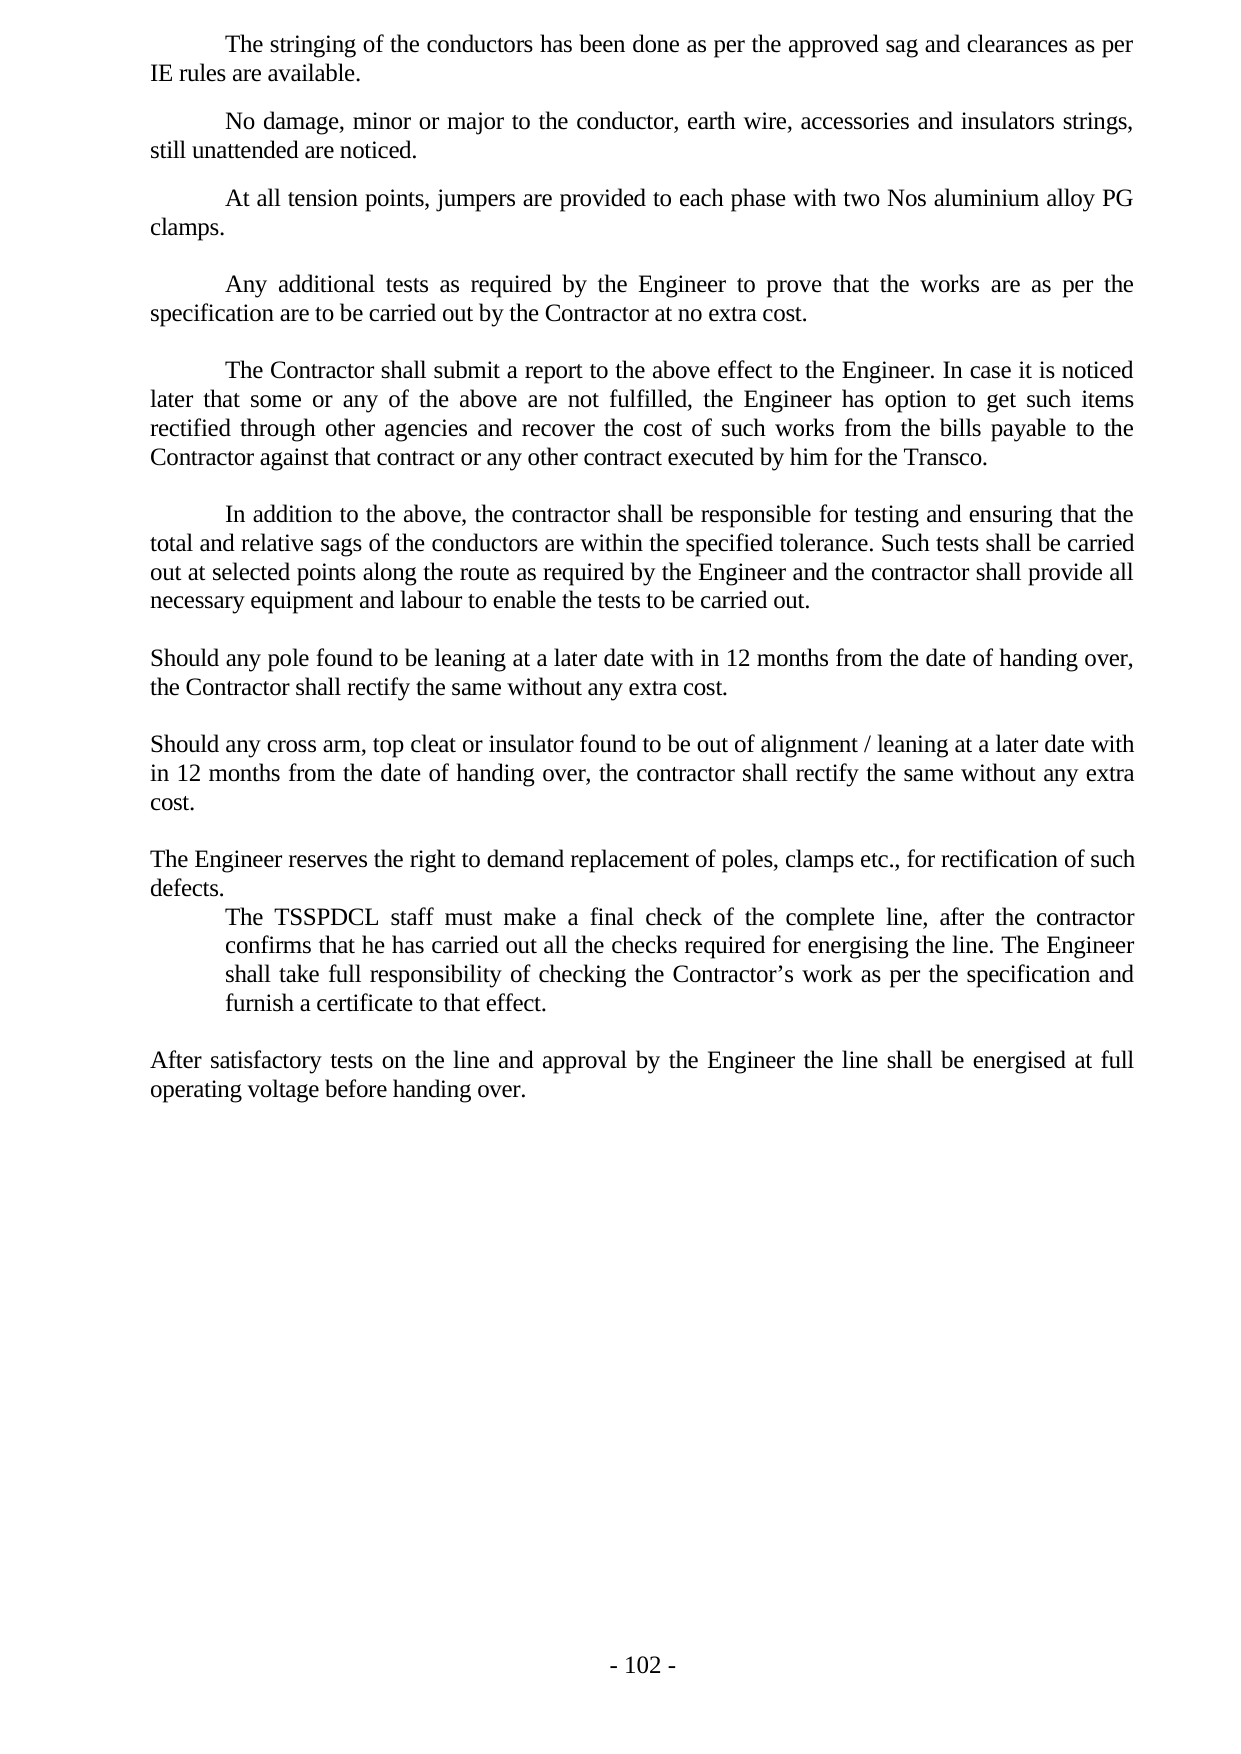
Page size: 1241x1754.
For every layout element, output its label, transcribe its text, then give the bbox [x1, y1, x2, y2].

text Should any pole found to be leaning at a later date with in 12 months from the date of handing over, the Contractor shall rectify the same without any extra cost. [150, 643, 1135, 700]
text The Contractor shall submit a report to the above effect to the Engineer. In case it is noticed later that some or any of the above are not fulfilled, the Engineer has option to get such items rectified through other agencies and recover the cost of such works from the bills payable to the Contractor against that contract or any other contract executed by him for the Transco. [150, 355, 1135, 470]
text The stringing of the conductors has been done as per the approved sag and clearances as per IE rules are available. [150, 29, 1135, 87]
list The TSSPDCL staff must make a final check of the complete line, after the contractor confirms that he has carried out all the checks required for energising the line. The Engineer shall take full responsibility of checking the Contractor’s work as per the specification and furnish a certificate to that effect. [150, 902, 1135, 1017]
text Any additional tests as required by the Engineer to prove that the works are as per the specification are to be carried out by the Contractor at no extra cost. [150, 269, 1135, 327]
list In addition to the above, the contractor shall be responsible for testing and ensuring that the total and relative sags of the conductors are within the specified tolerance. Such tests shall be carried out at selected points along the route as required by the Engineer and the contractor shall provide all necessary equipment and labour to enable the tests to be carried out. [150, 499, 1135, 614]
text At all tension points, jumpers are provided to each phase with two Nos aluminium alloy PG clamps. [150, 183, 1135, 240]
text No damage, minor or major to the conductor, earth wire, accessories and insulators strings, still unattended are noticed. [150, 106, 1135, 164]
text Should any cross arm, top cleat or insulator found to be out of alignment / leaning at a later date with in 12 months from the date of handing over, the contractor shall rectify the same without any extra cost. [150, 729, 1135, 815]
text After satisfactory tests on the line and approval by the Engineer the line shall be energised at full operating voltage before handing over. [150, 1045, 1135, 1103]
text The Engineer reserves the right to demand replacement of poles, clamps etc., for rectification of such defects. [150, 844, 1135, 902]
